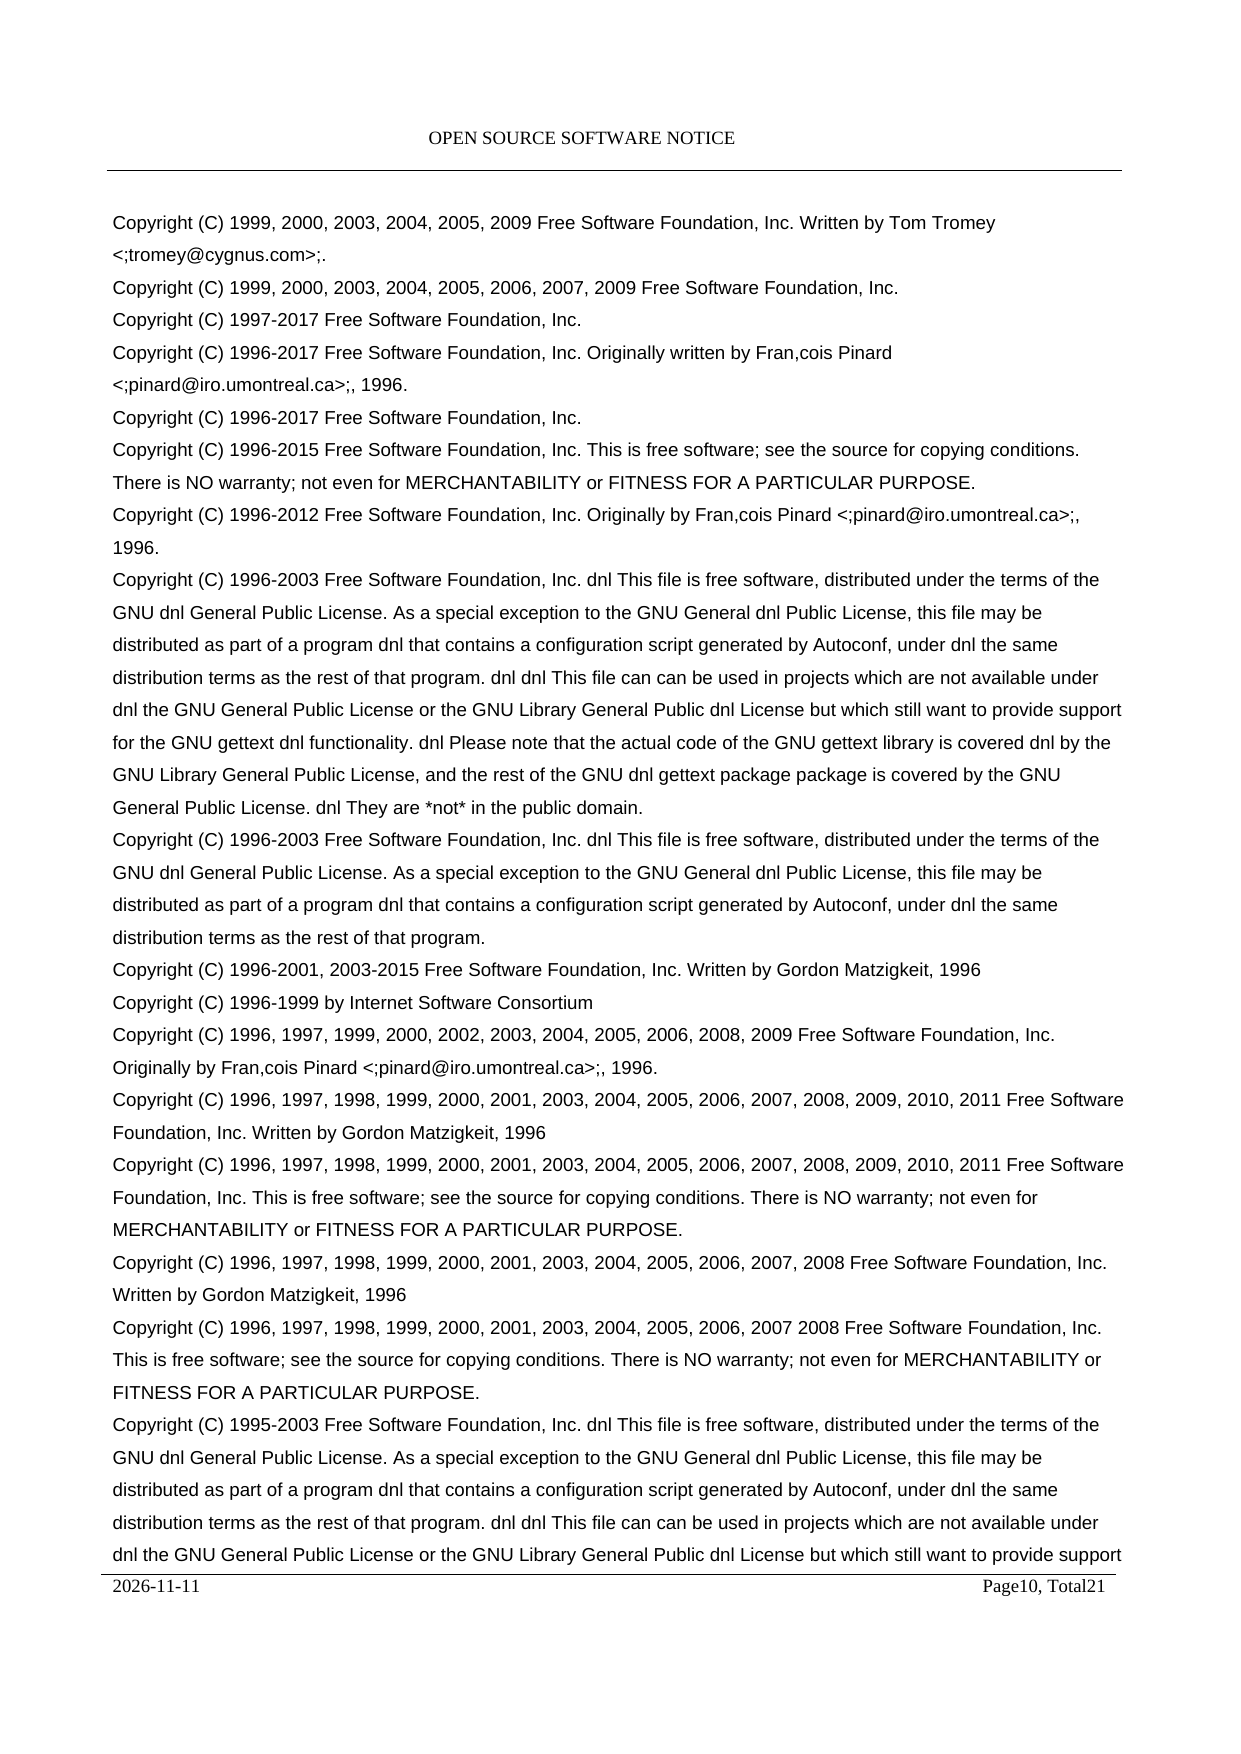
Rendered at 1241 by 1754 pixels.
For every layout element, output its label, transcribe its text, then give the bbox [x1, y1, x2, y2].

text Copyright (C) 1996-2001, 2003-2015 Free Software Foundation, Inc. Written by Gordon Matzigkeit, 1996 [112, 954, 1128, 986]
text Copyright (C) 1997-2017 Free Software Foundation, Inc. [112, 304, 1128, 336]
text Copyright (C) 1996-2003 Free Software Foundation, Inc. dnl This file is free software, distributed under the terms of the GNU dnl General Public License. As a special exception to the GNU General dnl Public License, this file may be distributed as part of a program dnl that contains a configuration script generated by Autoconf, under dnl the same distribution terms as the rest of that program. dnl dnl This file can can be used in projects which are not available under dnl the GNU General Public License or the GNU Library General Public dnl License but which still want to provide support for the GNU gettext dnl functionality. dnl Please note that the actual code of the GNU gettext library is covered dnl by the GNU Library General Public License, and the rest of the GNU dnl gettext package package is covered by the GNU General Public License. dnl They are *not* in the public domain. [112, 564, 1128, 824]
text Copyright (C) 1996, 1997, 1998, 1999, 2000, 2001, 2003, 2004, 2005, 2006, 2007 2008 Free Software Foundation, Inc. This is free software; see the source for copying conditions. There is NO warranty; not even for MERCHANTABILITY or FITNESS FOR A PARTICULAR PURPOSE. [112, 1311, 1128, 1409]
text Copyright (C) 1996, 1997, 1998, 1999, 2000, 2001, 2003, 2004, 2005, 2006, 2007, 2008, 2009, 2010, 2011 Free Software Foundation, Inc. Written by Gordon Matzigkeit, 1996 [112, 1084, 1128, 1149]
text Copyright (C) 1996, 1997, 1998, 1999, 2000, 2001, 2003, 2004, 2005, 2006, 2007, 2008 Free Software Foundation, Inc. Written by Gordon Matzigkeit, 1996 [112, 1246, 1128, 1311]
text Copyright (C) 1996-2012 Free Software Foundation, Inc. Originally by Fran,cois Pinard <;pinard@iro.umontreal.ca>;, 1996. [112, 499, 1128, 564]
text Copyright (C) 1996-2017 Free Software Foundation, Inc. [112, 401, 1128, 434]
text Copyright (C) 1996-1999 by Internet Software Consortium [112, 986, 1128, 1019]
text Copyright (C) 1996-2003 Free Software Foundation, Inc. dnl This file is free software, distributed under the terms of the GNU dnl General Public License. As a special exception to the GNU General dnl Public License, this file may be distributed as part of a program dnl that contains a configuration script generated by Autoconf, under dnl the same distribution terms as the rest of that program. [112, 824, 1128, 954]
text Copyright (C) 1996-2015 Free Software Foundation, Inc. This is free software; see the source for copying conditions. There is NO warranty; not even for MERCHANTABILITY or FITNESS FOR A PARTICULAR PURPOSE. [112, 434, 1128, 499]
text Copyright (C) 1996, 1997, 1998, 1999, 2000, 2001, 2003, 2004, 2005, 2006, 2007, 2008, 2009, 2010, 2011 Free Software Foundation, Inc. This is free software; see the source for copying conditions. There is NO warranty; not even for MERCHANTABILITY or FITNESS FOR A PARTICULAR PURPOSE. [112, 1149, 1128, 1246]
text Copyright (C) 1996-2017 Free Software Foundation, Inc. Originally written by Fran,cois Pinard <;pinard@iro.umontreal.ca>;, 1996. [112, 336, 1128, 401]
text Copyright (C) 1996, 1997, 1999, 2000, 2002, 2003, 2004, 2005, 2006, 2008, 2009 Free Software Foundation, Inc. Originally by Fran,cois Pinard <;pinard@iro.umontreal.ca>;, 1996. [112, 1019, 1128, 1084]
text Copyright (C) 1999, 2000, 2003, 2004, 2005, 2006, 2007, 2009 Free Software Foundation, Inc. [112, 271, 1128, 304]
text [112, 1409, 1128, 1571]
text Copyright (C) 1999, 2000, 2003, 2004, 2005, 2009 Free Software Foundation, Inc. Written by Tom Tromey <;tromey@cygnus.com>;. [112, 206, 1128, 271]
